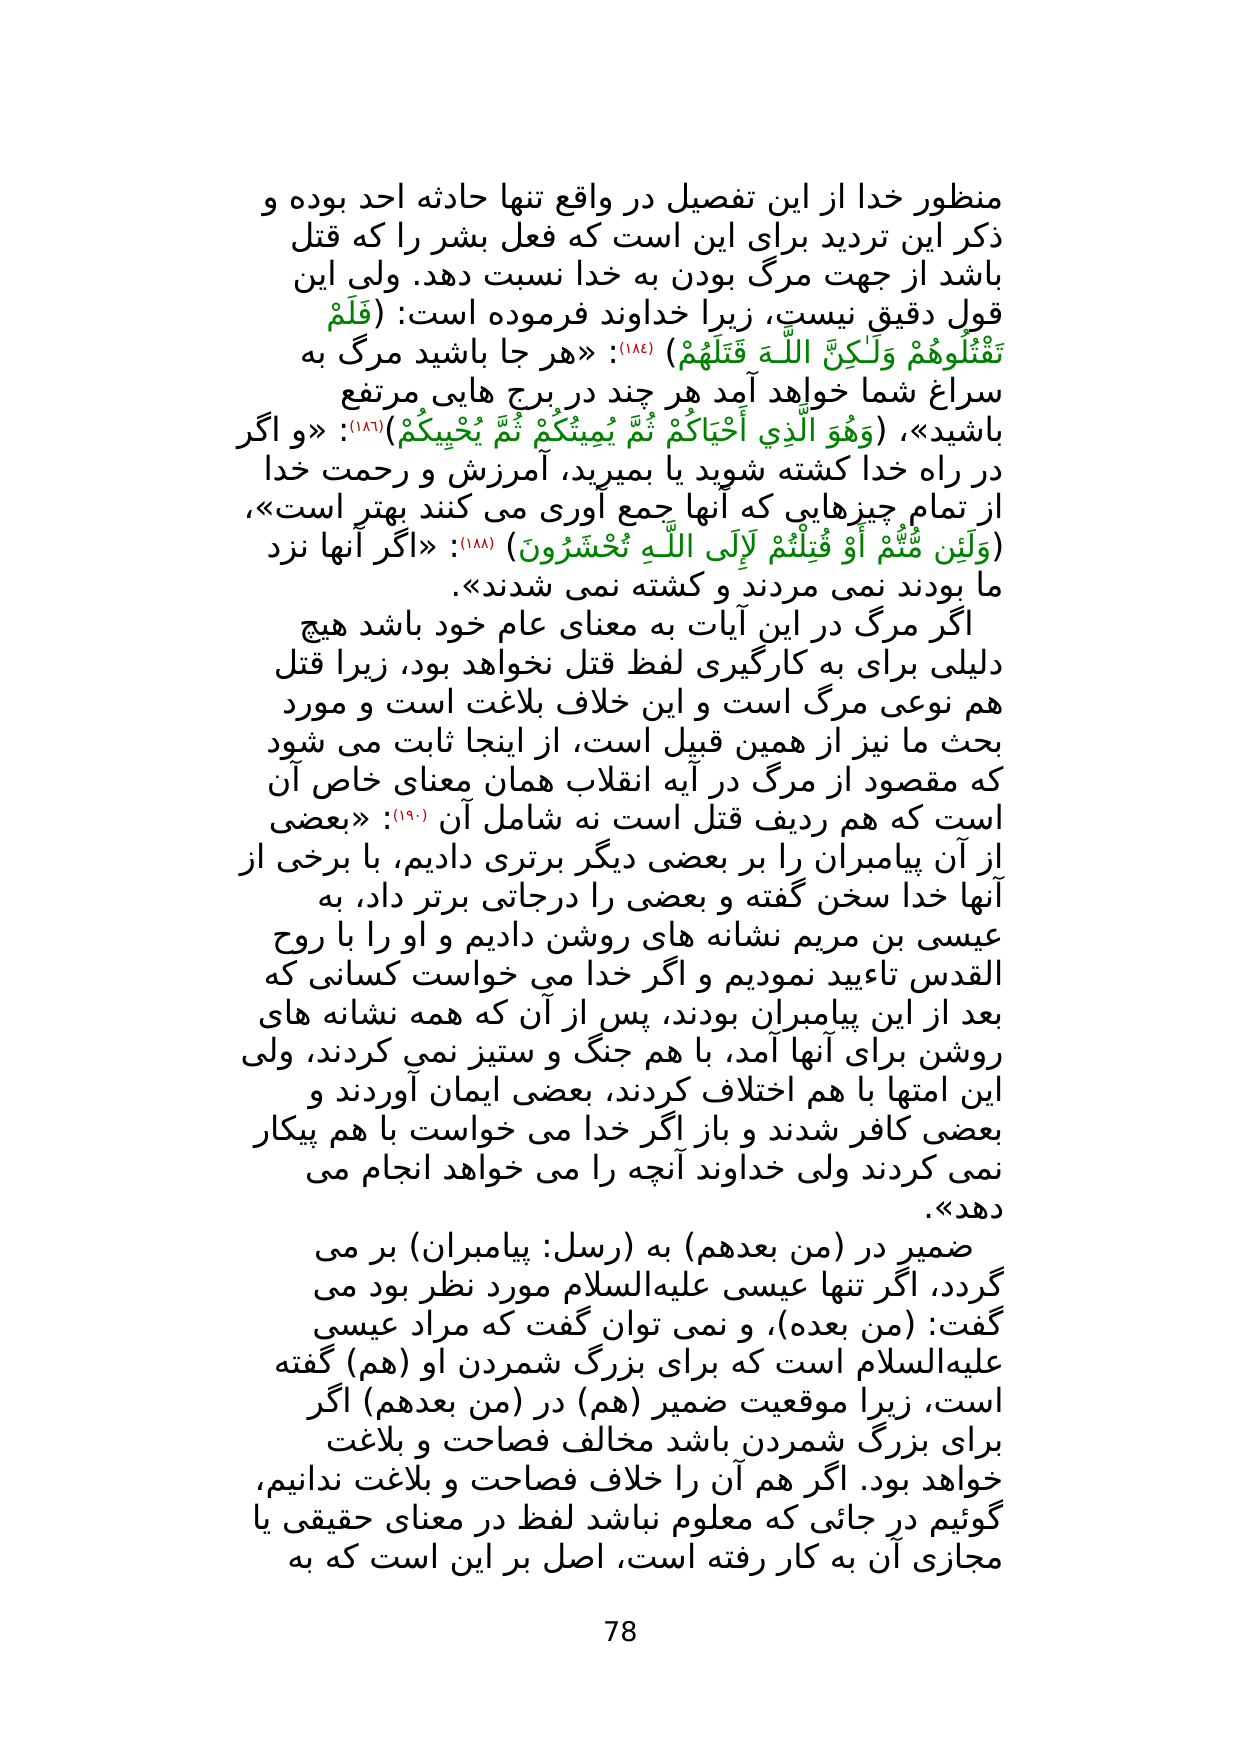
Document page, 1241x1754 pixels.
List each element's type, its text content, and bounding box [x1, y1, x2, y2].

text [236, 177, 1004, 604]
text اگر مرگ در اين آيات به معناى عام خود باشد هيچ دليلى براى به كارگيرى لفظ قتل نخواهد بود، زيرا قتل هم نوعى مرگ است و اين خلاف بلاغت است و مورد بحث ما نيز از همين قبيل است، از اينجا ثابت مى شود كه مقصود از مرگ در آيه انقلاب همان معناى خاص آن است كه هم رديف قتل است نه شامل آن (١٩٠): «بعضى از آن پيامبران را بر بعضى ديگر برترى داديم، با برخى از آنها خدا سخن گفته و بعضى را درجاتى برتر داد، به عيسى بن مريم نشانه هاى روشن داديم و او را با روح القدس تاءييد نموديم و اگر خدا مى خواست كسانى كه بعد از اين پيامبران بودند، پس از آن كه همه نشانه هاى روشن براى آنها آمد، با هم جنگ و ستيز نمى كردند، ولى اين امتها با هم اختلاف كردند، بعضى ايمان آوردند و بعضى كافر شدند و باز اگر خدا مى خواست با هم پيكار نمى كردند ولى خداوند آنچه را مى خواهد انجام مى دهد». [236, 604, 1004, 1226]
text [236, 1226, 1004, 1576]
